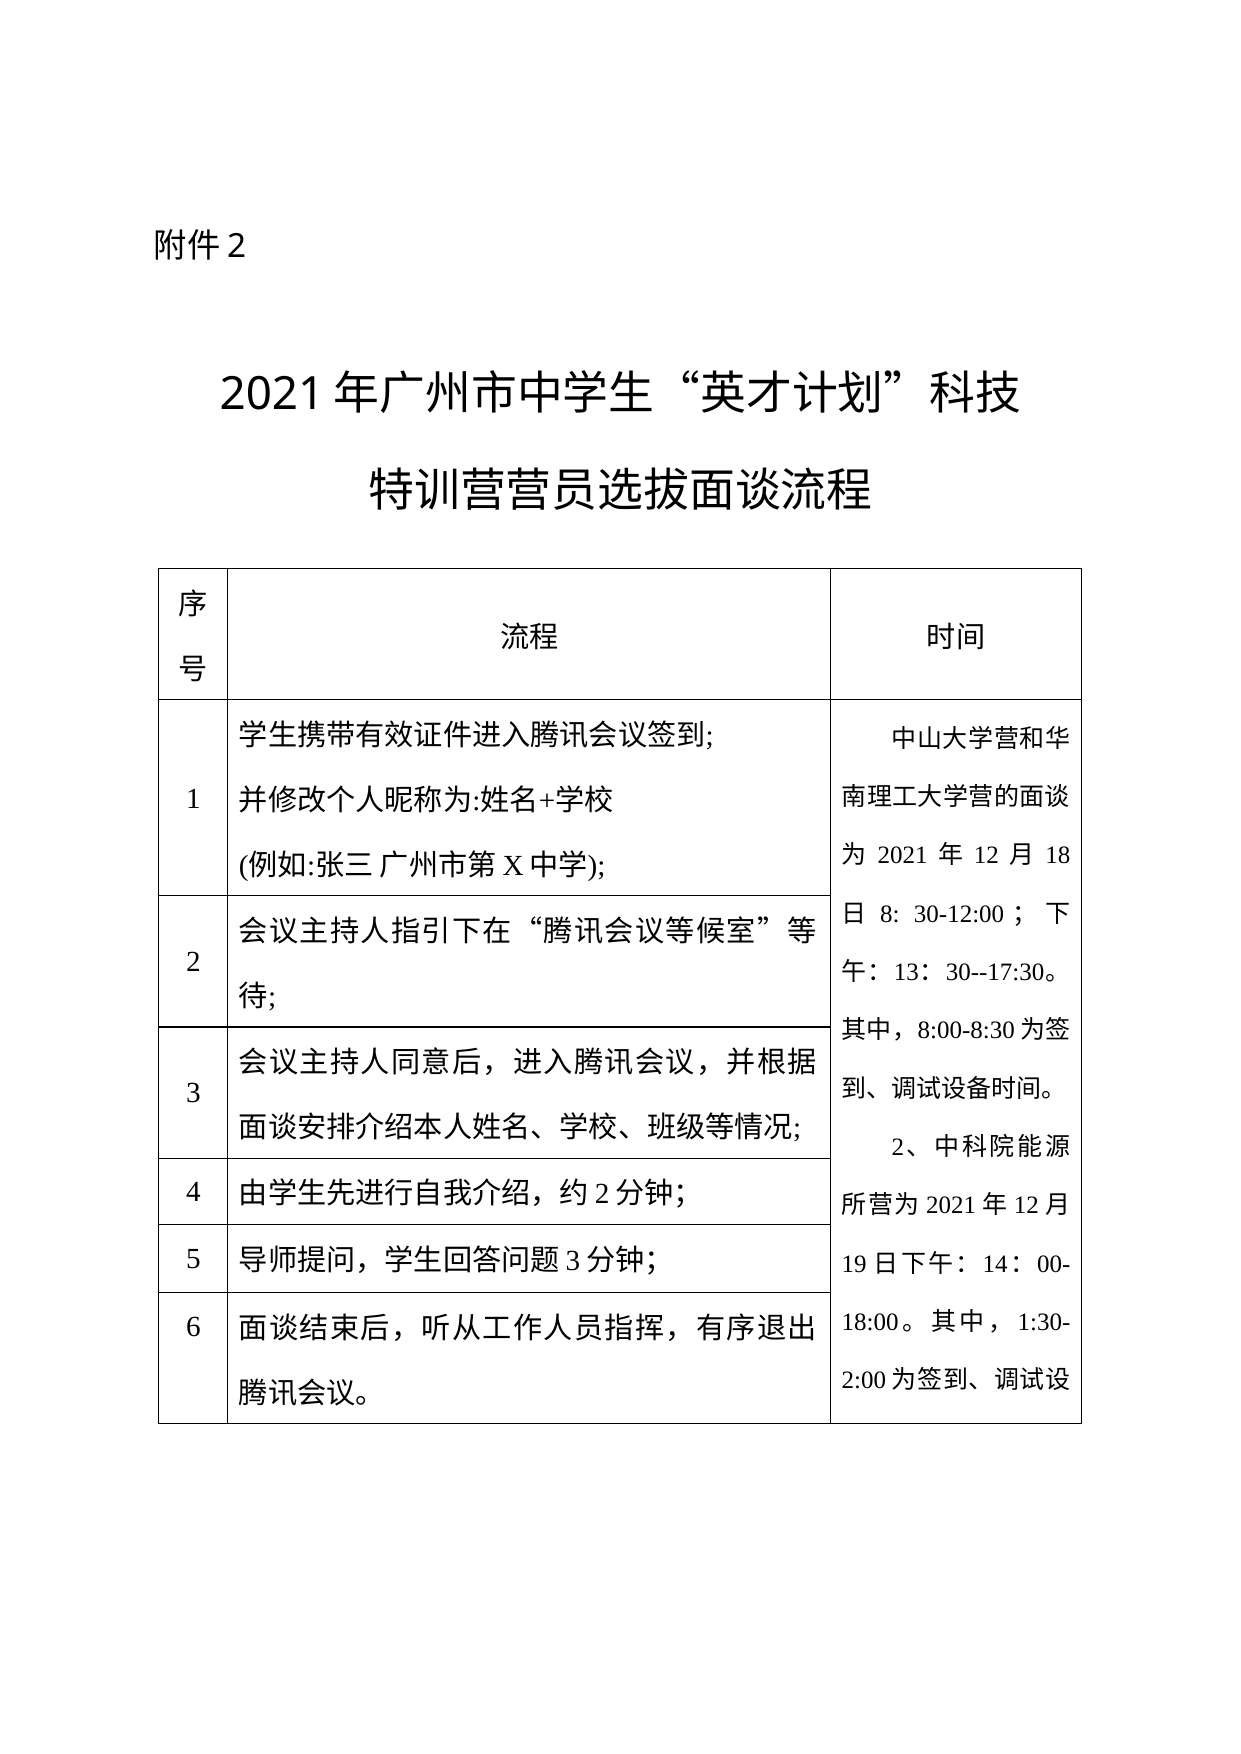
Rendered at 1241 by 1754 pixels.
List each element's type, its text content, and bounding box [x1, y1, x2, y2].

table_cell 3 [159, 1028, 227, 1157]
table_cell 由学生先进行自我介绍，约2分钟； [228, 1159, 830, 1223]
table_cell 会议主持人同意后，进入腾讯会议，并根据面谈安排介绍本人姓名、学校、班级等情况; [228, 1028, 830, 1157]
text 2021年广州市中学生“英才计划”科技 [153, 341, 1087, 438]
table_cell 会议主持人指引下在“腾讯会议等候室”等待; [228, 896, 830, 1026]
table_cell 学生携带有效证件进入腾讯会议签到; 并修改个人昵称为:姓名+学校 (例如:张三 广州市第X中学); [228, 700, 830, 895]
table_cell 2 [159, 896, 227, 1026]
table_cell 导师提问，学生回答问题3分钟； [228, 1225, 830, 1292]
text 附件2 [153, 211, 1087, 276]
text 特训营营员选拔面谈流程 [153, 438, 1087, 536]
table_cell 1 [159, 700, 227, 895]
table_header 时间 [831, 569, 1081, 699]
table_cell 5 [159, 1225, 227, 1292]
table_header 流程 [228, 569, 830, 699]
table_cell 中山大学营和华南理工大学营的面谈为2021年12月18日8: 30-12:00；下午：13：30--17:30。其中，8:00-8:30为签到、调试设备时间。 2、中科院能源所营为2021年12月19日下午：14：00-18:00。其中，1:30-2:00为签到、调试设备时间。 [831, 700, 1081, 1423]
table_cell 6 [159, 1293, 227, 1423]
table_cell 4 [159, 1159, 227, 1223]
table_header 序号 [159, 569, 227, 699]
table_cell 面谈结束后，听从工作人员指挥，有序退出腾讯会议。 [228, 1293, 830, 1423]
